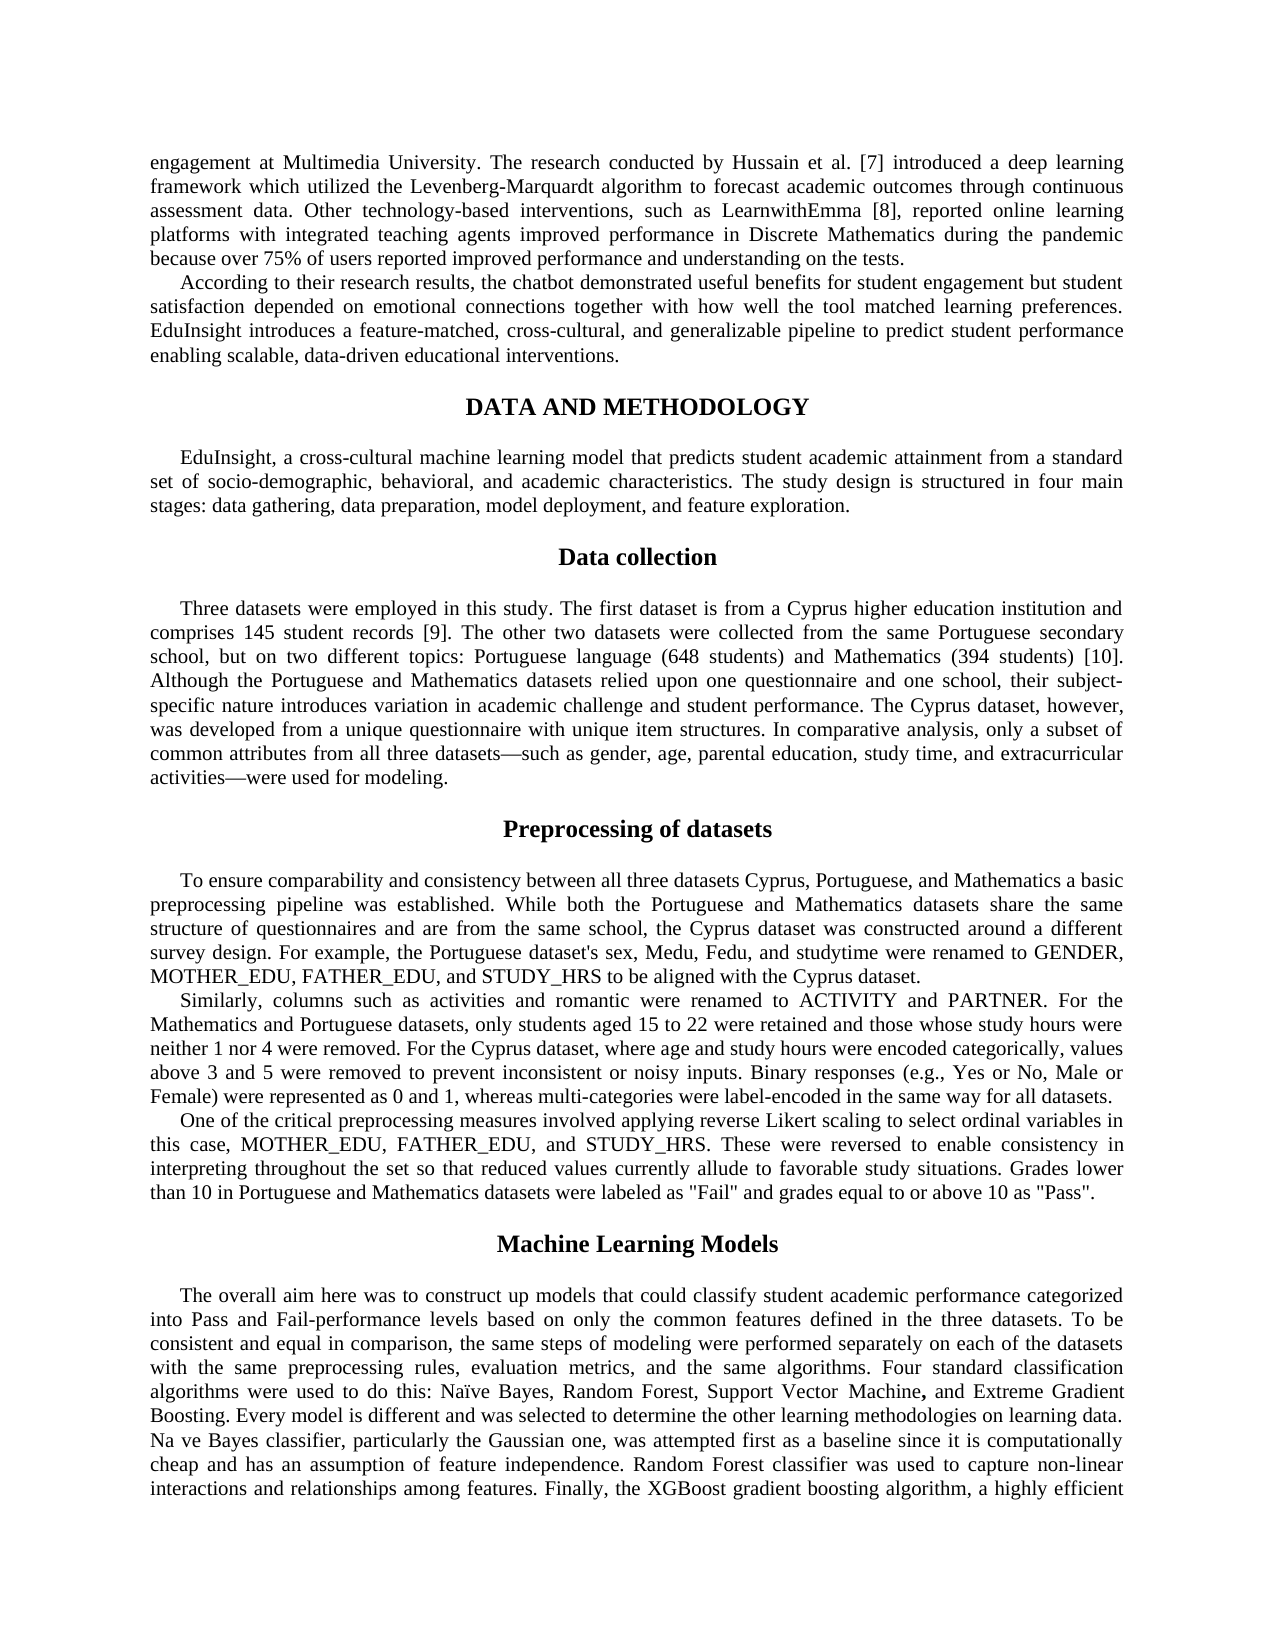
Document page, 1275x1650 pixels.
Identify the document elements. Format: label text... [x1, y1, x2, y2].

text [150, 1283, 1125, 1500]
text Three datasets were employed in this study. The first dataset is from a Cyprus higher education institution and comprises 145 student records [9]. The other two datasets were collected from the same Portuguese secondary school, but on two different topics: Portuguese language (648 students) and Mathematics (394 students) [10]. Although the Portuguese and Mathematics datasets relied upon one questionnaire and one school, their subject-specific nature introduces variation in academic challenge and student performance. The Cyprus dataset, however, was developed from a unique questionnaire with unique item structures. In comparative analysis, only a subset of common attributes from all three datasets—such as gender, age, parental education, study time, and extracurricular activities—were used for modeling. [150, 596, 1125, 789]
subtitle DATA AND METHODOLOGY [150, 392, 1125, 420]
text Similarly, columns such as activities and romantic were renamed to ACTIVITY and PARTNER. For the Mathematics and Portuguese datasets, only students aged 15 to 22 were retained and those whose study hours were neither 1 nor 4 were removed. For the Cyprus dataset, where age and study hours were encoded categorically, values above 3 and 5 were removed to prevent inconsistent or noisy inputs. Binary responses (e.g., Yes or No, Male or Female) were represented as 0 and 1, whereas multi-categories were label-encoded in the same way for all datasets. [150, 988, 1125, 1108]
text To ensure comparability and consistency between all three datasets Cyprus, Portuguese, and Mathematics a basic preprocessing pipeline was established. While both the Portuguese and Mathematics datasets share the same structure of questionnaires and are from the same school, the Cyprus dataset was constructed around a different survey design. For example, the Portuguese dataset's sex, Medu, Fedu, and studytime were renamed to GENDER, MOTHER_EDU, FATHER_EDU, and STUDY_HRS to be aligned with the Cyprus dataset. [150, 867, 1125, 988]
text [150, 150, 1125, 270]
text One of the critical preprocessing measures involved applying reverse Likert scaling to select ordinal variables in this case, MOTHER_EDU, FATHER_EDU, and STUDY_HRS. These were reversed to enable consistency in interpreting throughout the set so that reduced values currently allude to favorable study situations. Grades lower than 10 in Portuguese and Mathematics datasets were labeled as "Fail" and grades equal to or above 10 as "Pass". [150, 1108, 1125, 1204]
text According to their research results, the chatbot demonstrated useful benefits for student engagement but student satisfaction depended on emotional connections together with how well the tool matched learning preferences. EduInsight introduces a feature-matched, cross-cultural, and generalizable pipeline to predict student performance enabling scalable, data-driven educational interventions. [150, 270, 1125, 367]
text EduInsight, a cross-cultural machine learning model that predicts student academic attainment from a standard set of socio-demographic, behavioral, and academic characteristics. The study design is structured in four main stages: data gathering, data preparation, model deployment, and feature exploration. [150, 445, 1125, 517]
subtitle Data collection [150, 542, 1125, 571]
subtitle Machine Learning Models [150, 1229, 1125, 1258]
subtitle Preprocessing of datasets [150, 814, 1125, 842]
